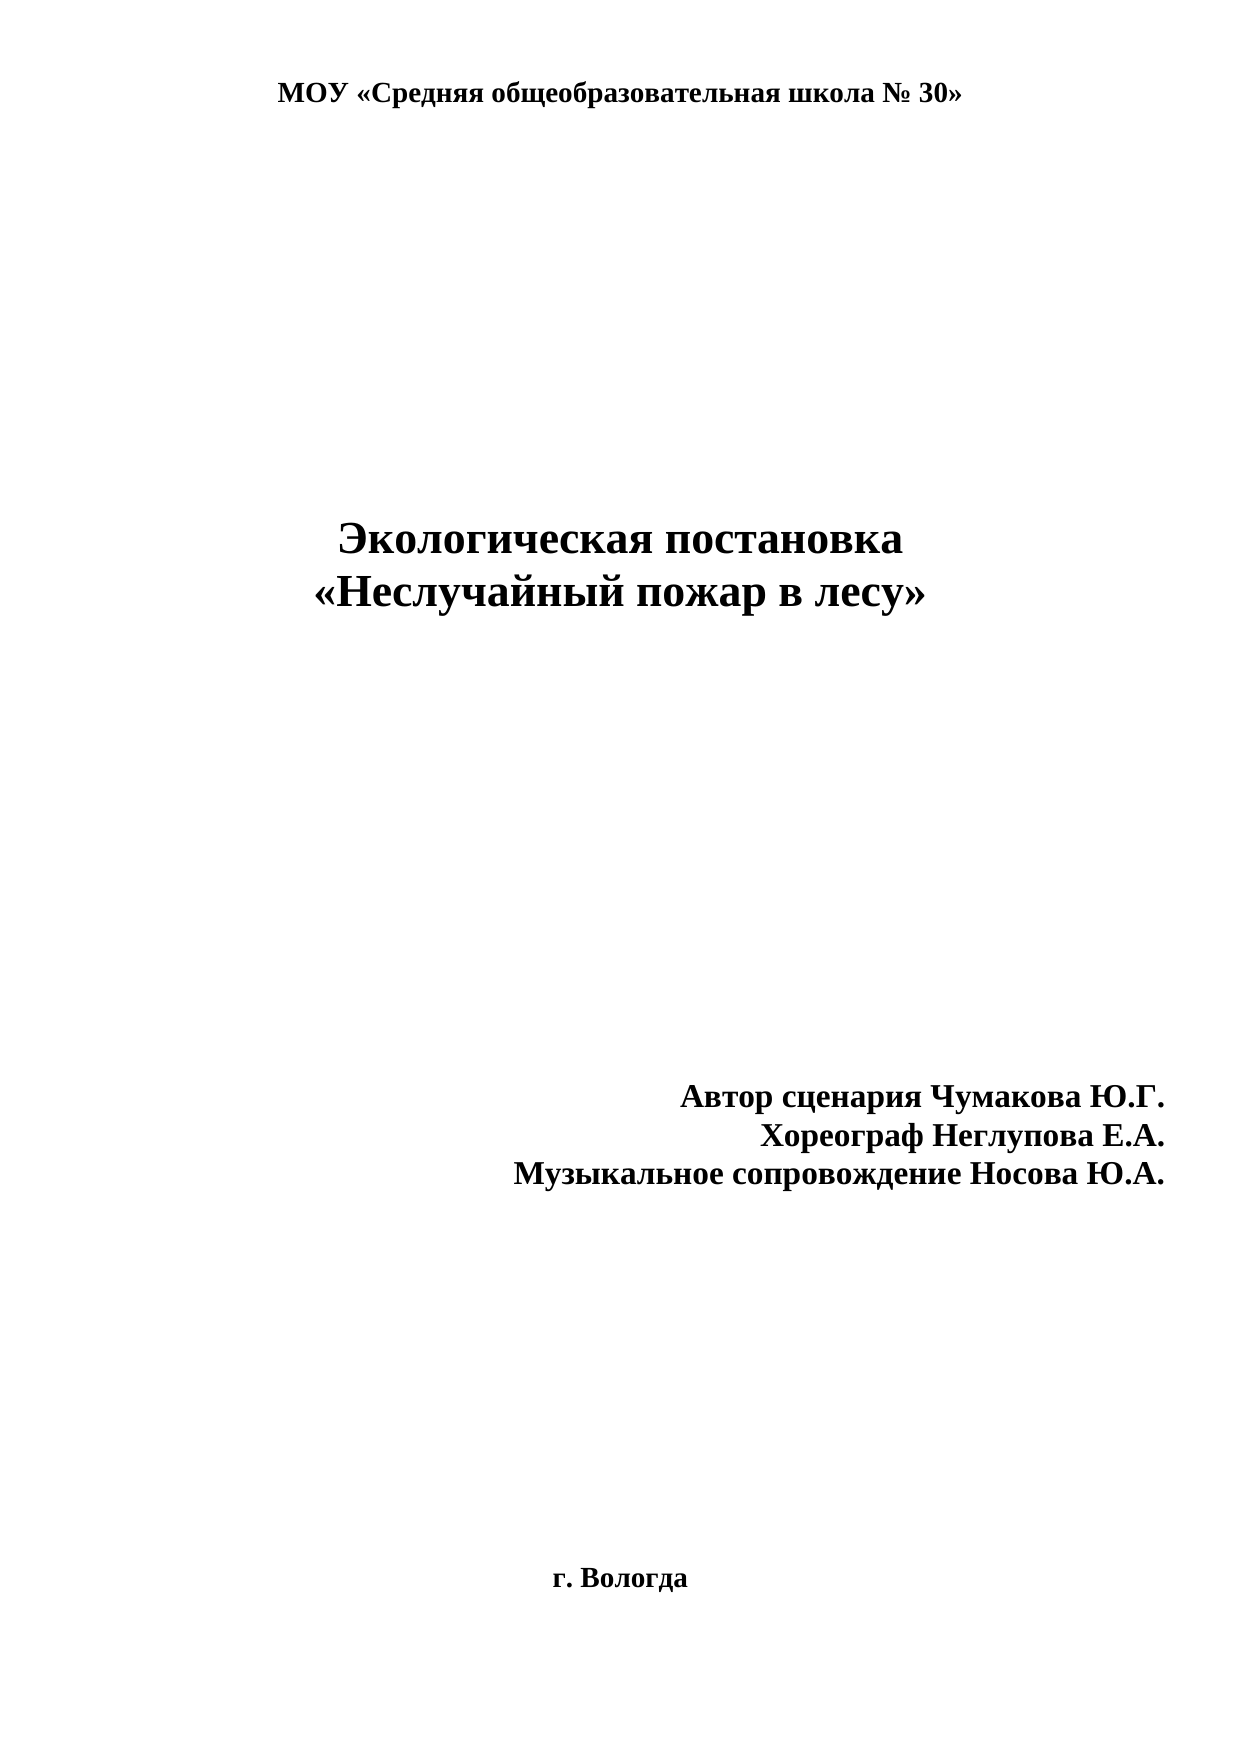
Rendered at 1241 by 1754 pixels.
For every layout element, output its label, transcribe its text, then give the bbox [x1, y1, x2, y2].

text «Неслучайный пожар в лесу» [75, 564, 1165, 616]
text МОУ «Средняя общеобразовательная школа № 30» [75, 75, 1165, 108]
text Автор сценария Чумакова Ю.Г. [75, 1076, 1165, 1115]
text г. Вологда [75, 1560, 1165, 1594]
text Музыкальное сопровождение Носова Ю.А. [75, 1153, 1165, 1191]
text Хореограф Неглупова Е.А. [75, 1115, 1165, 1153]
text Экологическая постановка [75, 511, 1165, 564]
